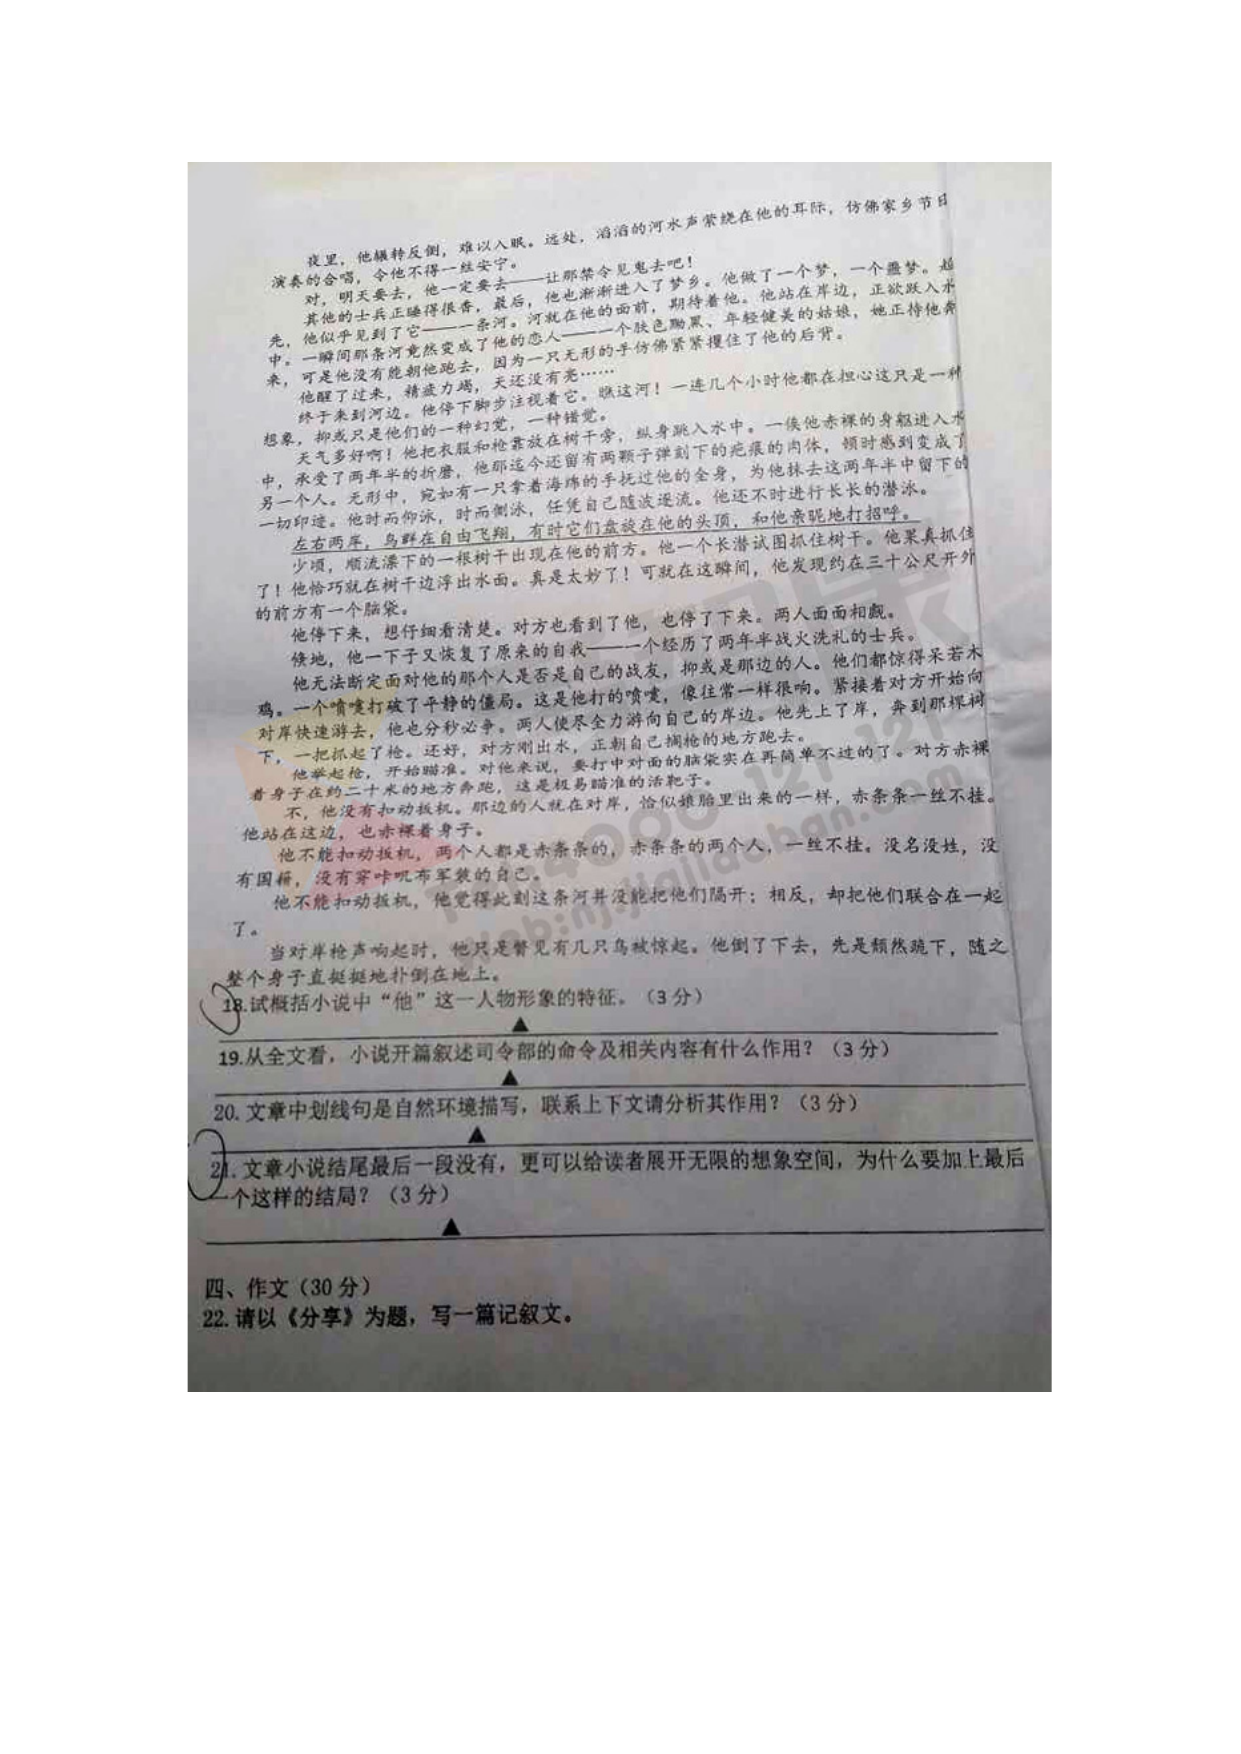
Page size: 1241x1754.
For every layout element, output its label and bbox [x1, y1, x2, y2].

picture [187, 162, 1052, 1392]
